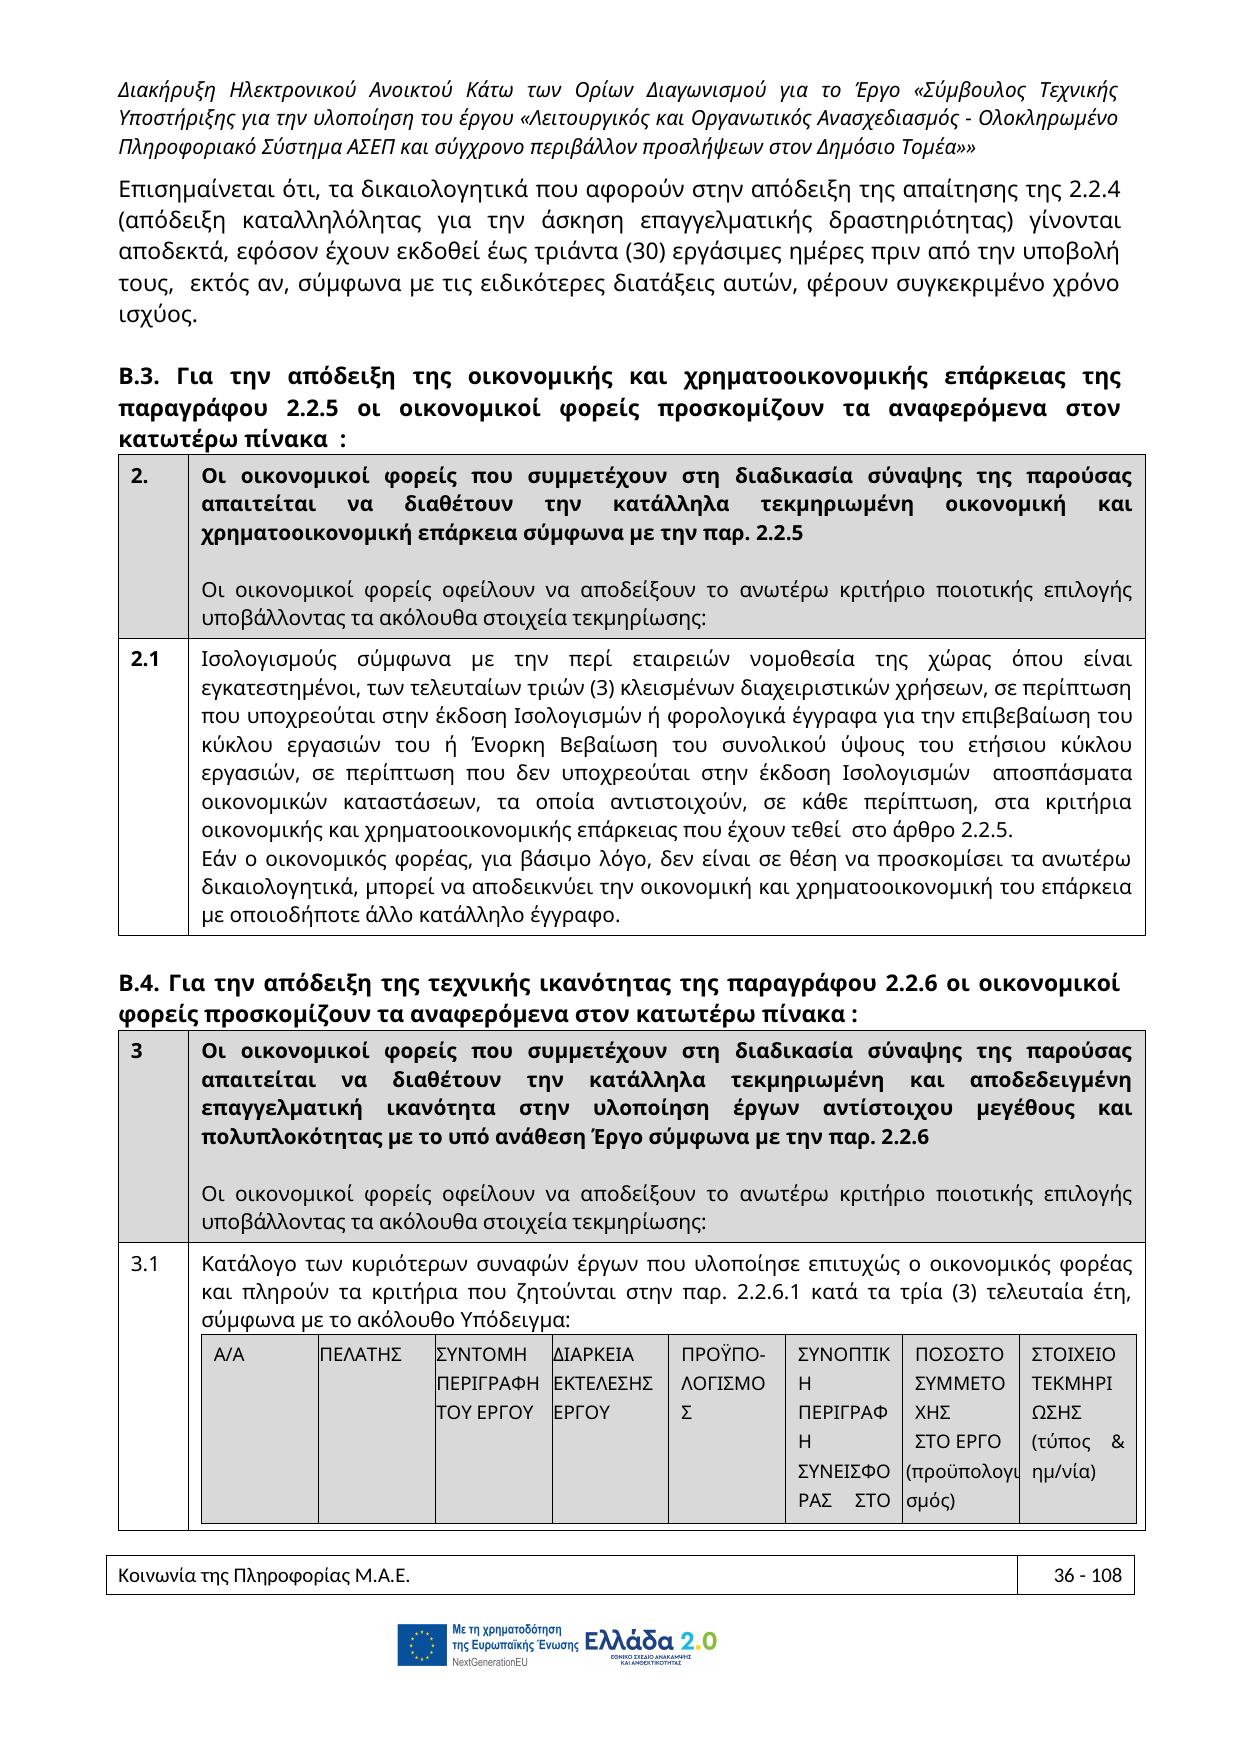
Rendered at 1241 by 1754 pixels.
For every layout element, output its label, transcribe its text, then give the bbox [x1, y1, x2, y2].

table_cell 2.1 [119, 639, 188, 935]
picture [397, 1624, 579, 1666]
picture [584, 1623, 718, 1671]
table_header 2. [119, 455, 188, 638]
text Επισημαίνεται ότι, τα δικαιολογητικά που αφορούν στην απόδειξη της απαίτησης της 2.2.4 (απόδειξη καταλληλόλητας για την άσκηση επαγγελματικής δραστηριότητας) γίνονται αποδεκτά, εφόσον έχουν εκδοθεί έως τριάντα (30) εργάσιμες ημέρες πριν από την υποβολή τους, εκτός αν, σύμφωνα με τις ειδικότερες διατάξεις αυτών, φέρουν συγκεκριμένο χρόνο ισχύος. [118, 173, 1122, 329]
table_cell Ισολογισμούς σύμφωνα με την περί εταιρειών νομοθεσία της χώρας όπου είναι εγκατεστημένοι, των τελευταίων τριών (3) κλεισμένων διαχειριστικών χρήσεων, σε περίπτωση που υποχρεούται στην έκδοση Ισολογισμών ή φορολογικά έγγραφα για την επιβεβαίωση του κύκλου εργασιών του ή Ένορκη Βεβαίωση του συνολικού ύψους του ετήσιου κύκλου εργασιών, σε περίπτωση που δεν υποχρεούται στην έκδοση Ισολογισμών αποσπάσματα οικονομικών καταστάσεων, τα οποία αντιστοιχούν, σε κάθε περίπτωση, στα κριτήρια οικονομικής και χρηματοοικονομικής επάρκειας που έχουν τεθεί στο άρθρο 2.2.5. Εάν ο οικονομικός φορέας, για βάσιμο λόγο, δεν είναι σε θέση να προσκομίσει τα ανωτέρω δικαιολογητικά, μπορεί να αποδεικνύει την οικονομική και χρηματοοικονομική του επάρκεια με οποιοδήποτε άλλο κατάλληλο έγγραφο. [189, 639, 1145, 935]
table_header Οι οικονομικοί φορείς που συμμετέχουν στη διαδικασία σύναψης της παρούσας απαιτείται να διαθέτουν την κατάλληλα τεκμηριωμένη οικονομική και χρηματοοικονομική επάρκεια σύμφωνα με την παρ. 2.2.5 Οι οικονομικοί φορείς οφείλουν να αποδείξουν το ανωτέρω κριτήριο ποιοτικής επιλογής υποβάλλοντας τα ακόλουθα στοιχεία τεκμηρίωσης: [189, 455, 1145, 638]
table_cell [189, 1243, 1145, 1529]
table_header Οι οικονομικοί φορείς που συμμετέχουν στη διαδικασία σύναψης της παρούσας απαιτείται να διαθέτουν την κατάλληλα τεκμηριωμένη και αποδεδειγμένη επαγγελματική ικανότητα στην υλοποίηση έργων αντίστοιχου μεγέθους και πολυπλοκότητας με το υπό ανάθεση Έργο σύμφωνα με την παρ. 2.2.6 Οι οικονομικοί φορείς οφείλουν να αποδείξουν το ανωτέρω κριτήριο ποιοτικής επιλογής υποβάλλοντας τα ακόλουθα στοιχεία τεκμηρίωσης: [189, 1031, 1145, 1242]
text Β.4. Για την απόδειξη της τεχνικής ικανότητας της παραγράφου 2.2.6 οι οικονομικοί φορείς προσκομίζουν τα αναφερόμενα στον κατωτέρω πίνακα : [118, 967, 1122, 1030]
table_header 3 [119, 1031, 188, 1242]
text Β.3. Για την απόδειξη της οικονομικής και χρηματοοικονομικής επάρκειας της παραγράφου 2.2.5 οι οικονομικοί φορείς προσκομίζουν τα αναφερόμενα στον κατωτέρω πίνακα : [118, 360, 1122, 454]
table_cell 3.1 [119, 1243, 188, 1529]
